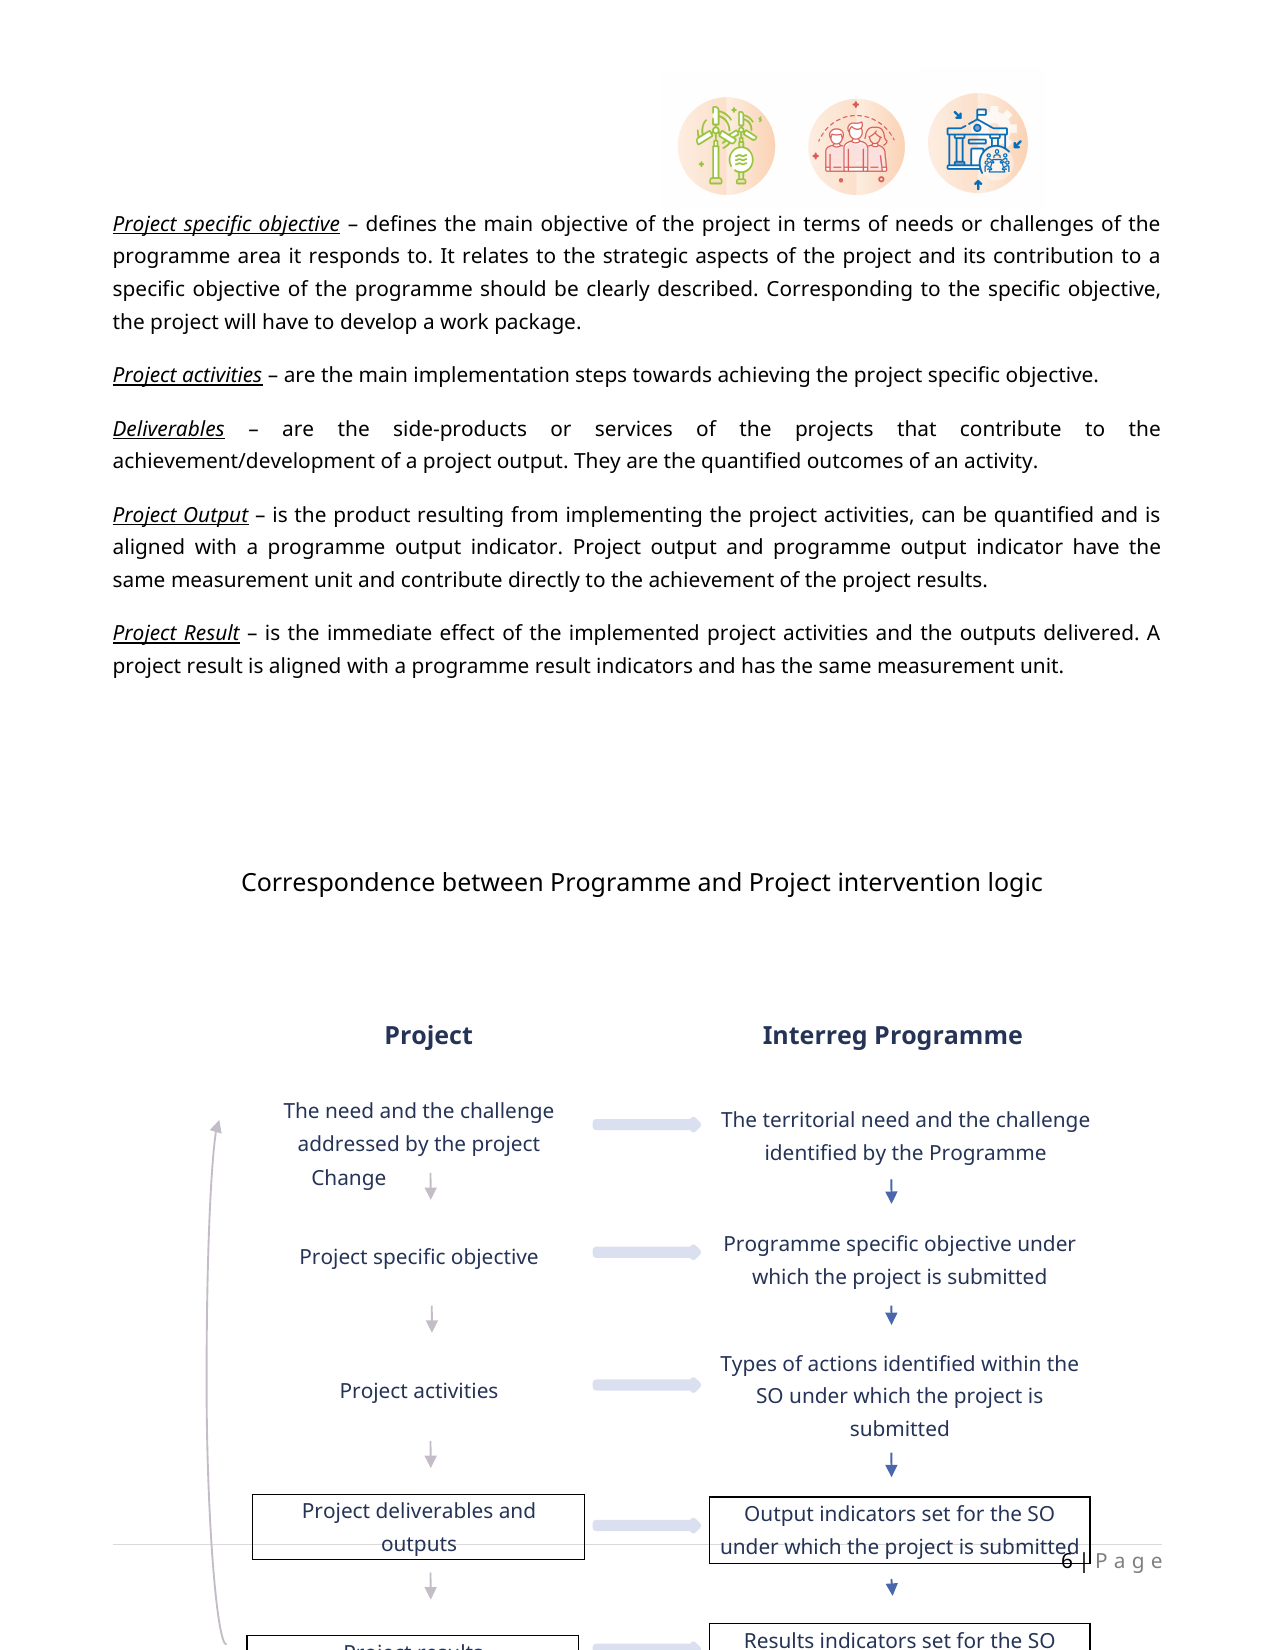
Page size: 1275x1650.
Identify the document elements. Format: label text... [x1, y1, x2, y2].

text Project Output – is the product resulting from implementing the project activities, can be quantified and is aligned with a programme output indicator. Project output and programme output indicator have the same measurement unit and contribute directly to the achievement of the project results. [112, 500, 1162, 593]
picture [660, 66, 1046, 209]
text Project Result – is the immediate effect of the implemented project activities and the outputs delivered. A project result is aligned with a programme result indicators and has the same measurement unit. [112, 618, 1162, 679]
text Deliverables – are the side-products or services of the projects that contribute to the achievement/development of a project output. They are the quantified outcomes of an activity. [112, 414, 1162, 475]
text Project activities – are the main implementation steps towards achieving the project specific objective. [112, 360, 1162, 389]
text Project specific objective – defines the main objective of the project in terms of needs or challenges of the programme area it responds to. It relates to the strategic aspects of the project and its contribution to a specific objective of the programme should be clearly described. Corresponding to the specific objective, the project will have to develop a work package. [112, 209, 1162, 335]
list Correspondence between Programme and Project intervention logic [122, 865, 1162, 899]
